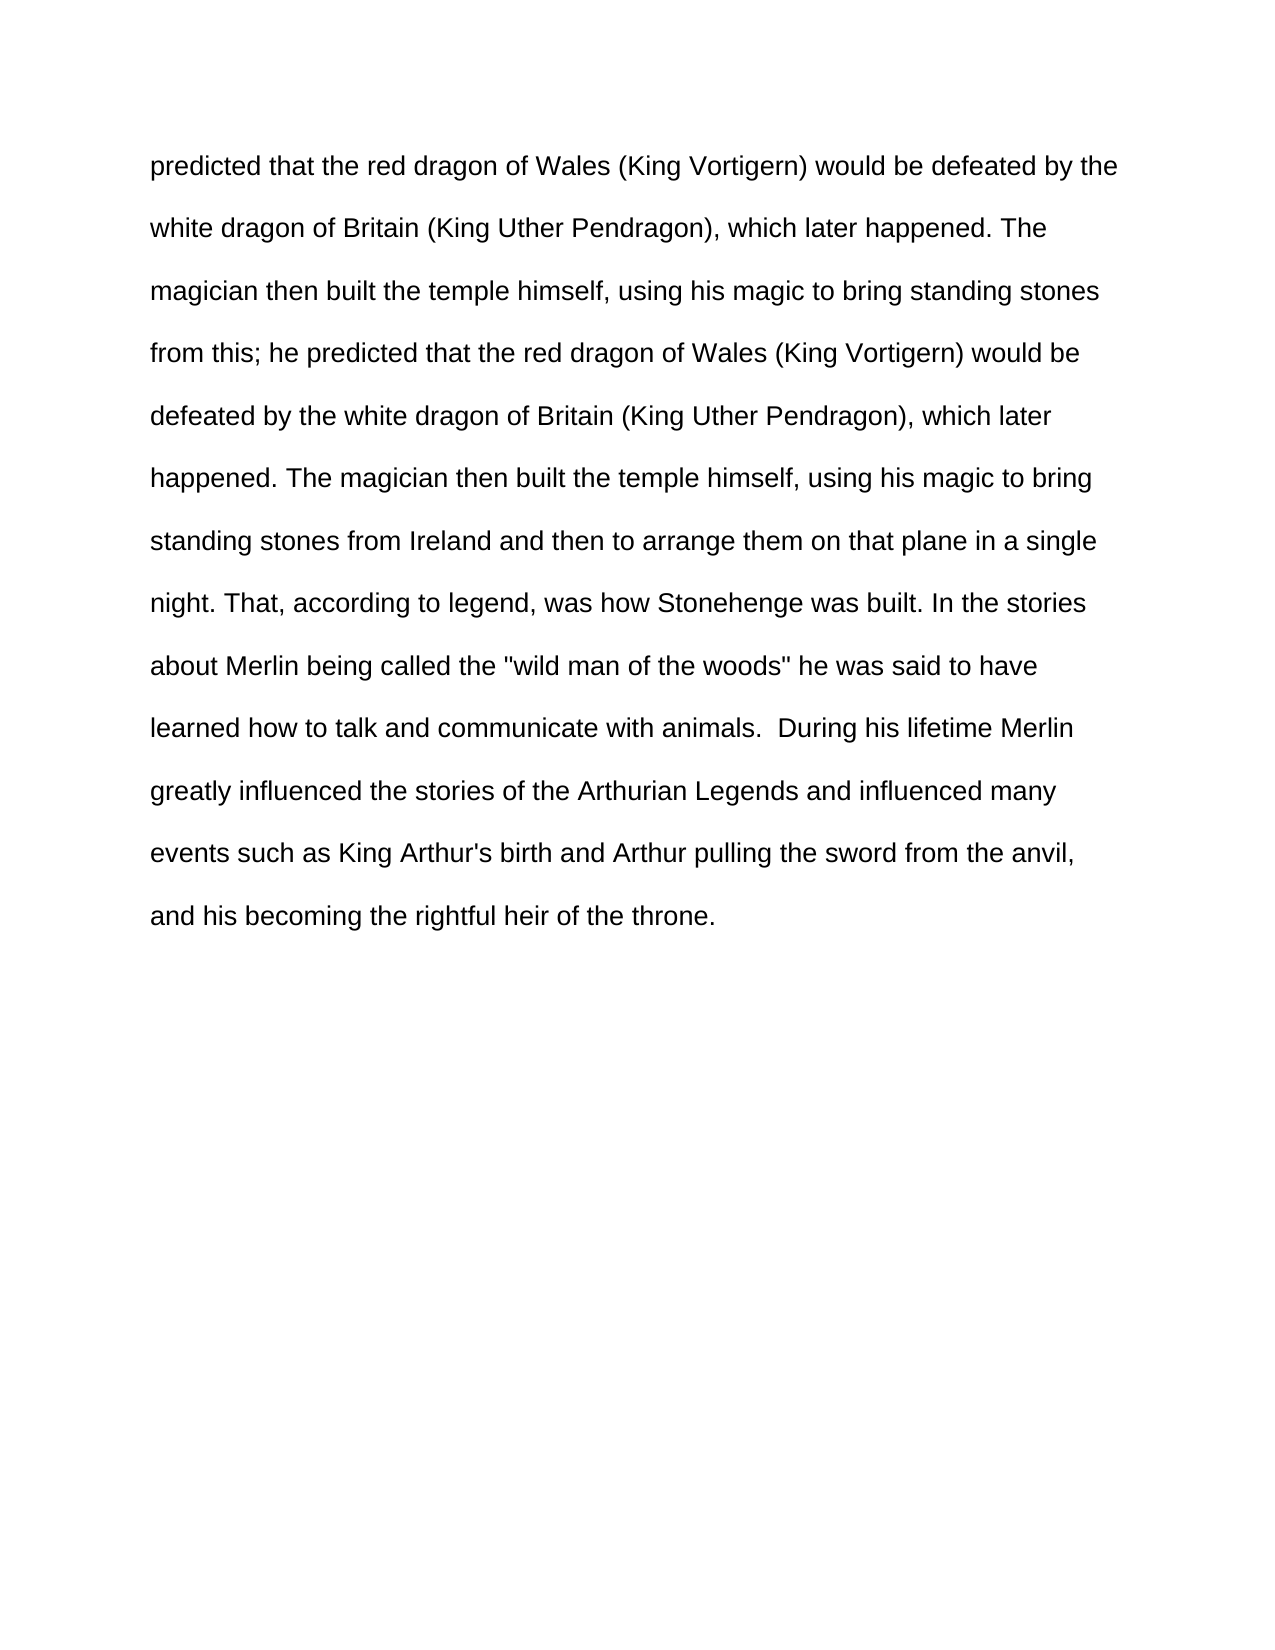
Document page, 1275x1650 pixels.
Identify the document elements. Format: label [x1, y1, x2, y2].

text [150, 150, 1125, 931]
